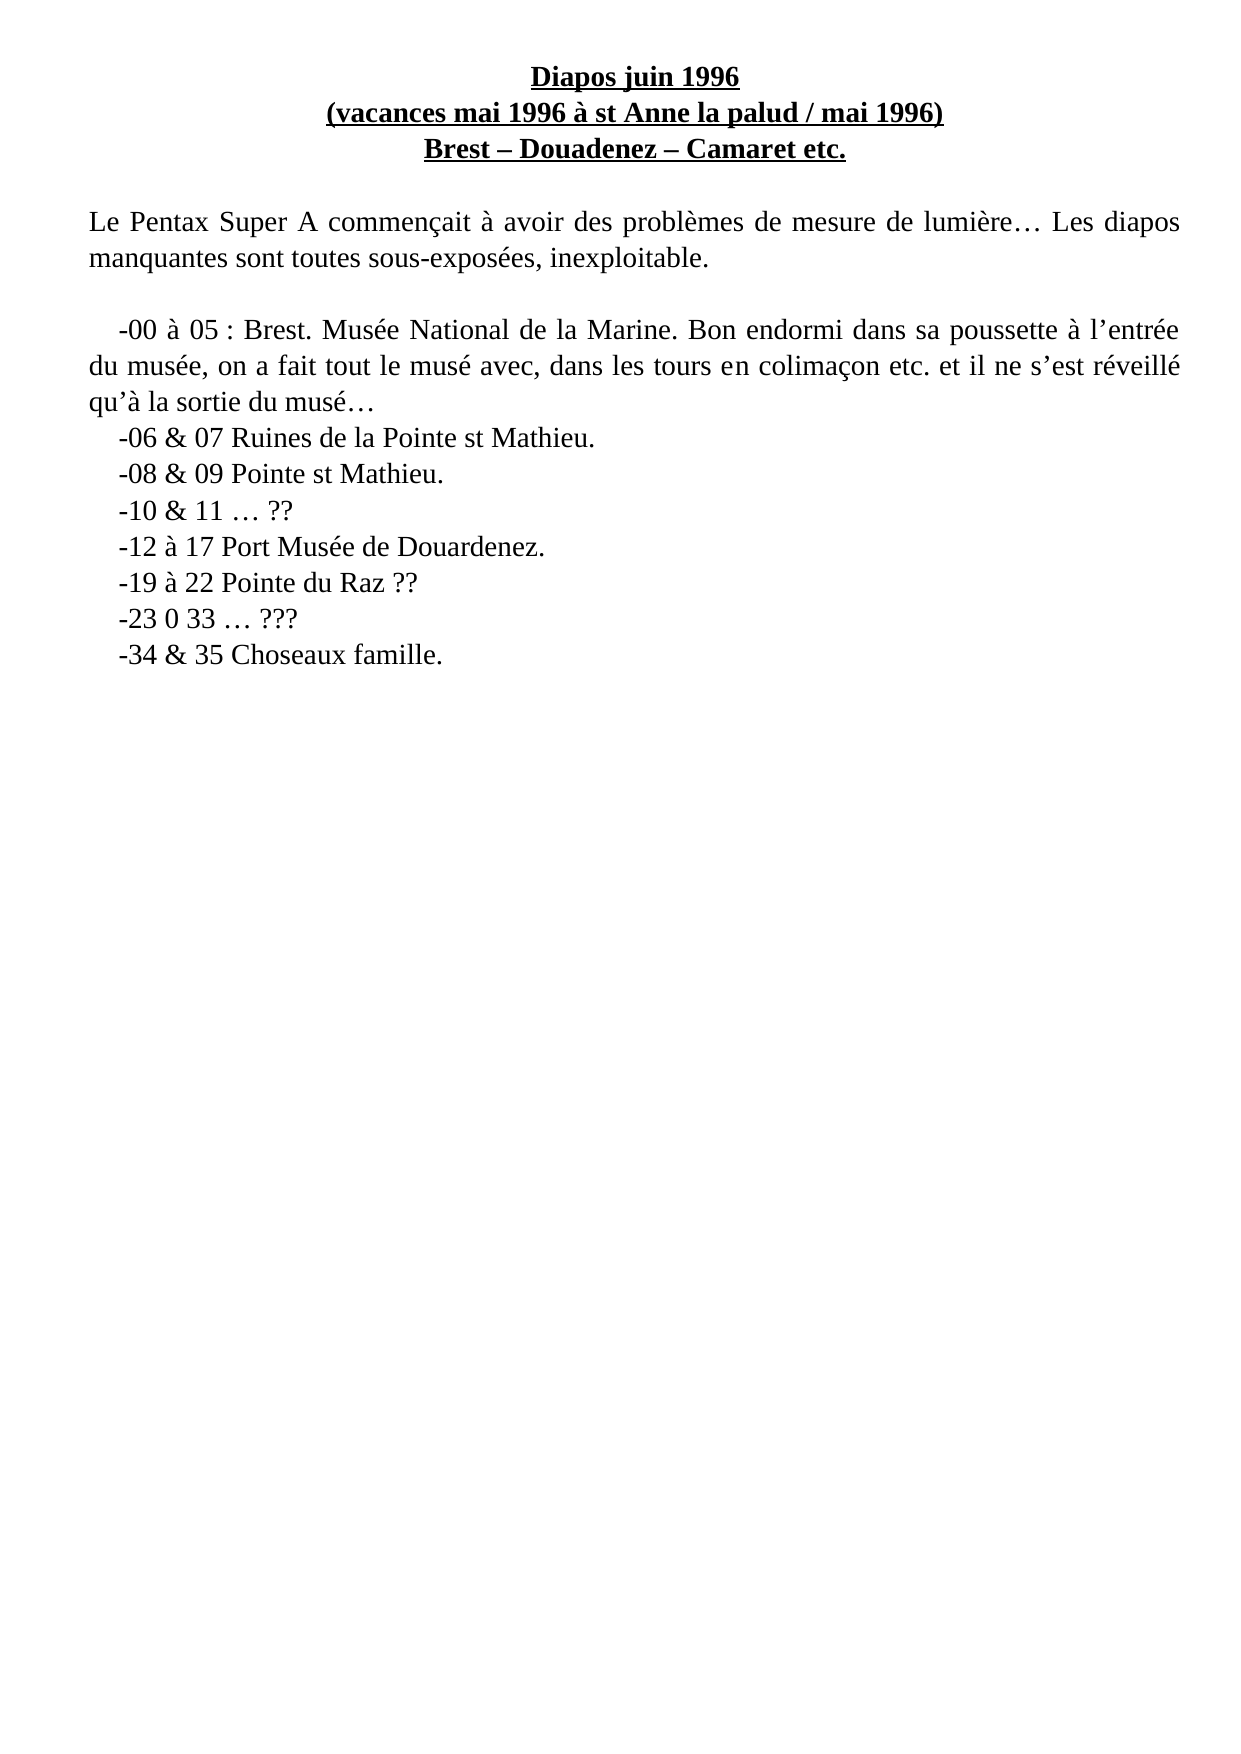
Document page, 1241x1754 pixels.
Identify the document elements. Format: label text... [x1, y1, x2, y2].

text Le Pentax Super A commençait à avoir des problèmes de mesure de lumière… Les diapos manquantes sont toutes sous-exposées, inexploitable. [89, 204, 1181, 273]
text Brest – Douadenez – Camaret etc. [89, 131, 1181, 165]
text -06 & 07 Ruines de la Pointe st Mathieu. [89, 421, 1181, 454]
text Diapos juin 1996 [89, 59, 1181, 93]
text -08 & 09 Pointe st Mathieu. [89, 457, 1181, 490]
text -19 à 22 Pointe du Raz ?? [89, 565, 1181, 599]
text (vacances mai 1996 à st Anne la palud / mai 1996) [89, 95, 1181, 129]
text -10 & 11 … ?? [89, 493, 1181, 526]
text -34 & 35 Choseaux famille. [89, 637, 1181, 671]
text -12 à 17 Port Musée de Douardenez. [89, 529, 1181, 562]
text -23 0 33 … ??? [89, 601, 1181, 635]
text -00 à 05 : Brest. Musée National de la Marine. Bon endormi dans sa poussette à l’entrée du musée, on a fait tout le musé avec, dans les tours en colimaçon etc. et il ne s’est réveillé qu’à la sortie du musé… [89, 312, 1181, 418]
